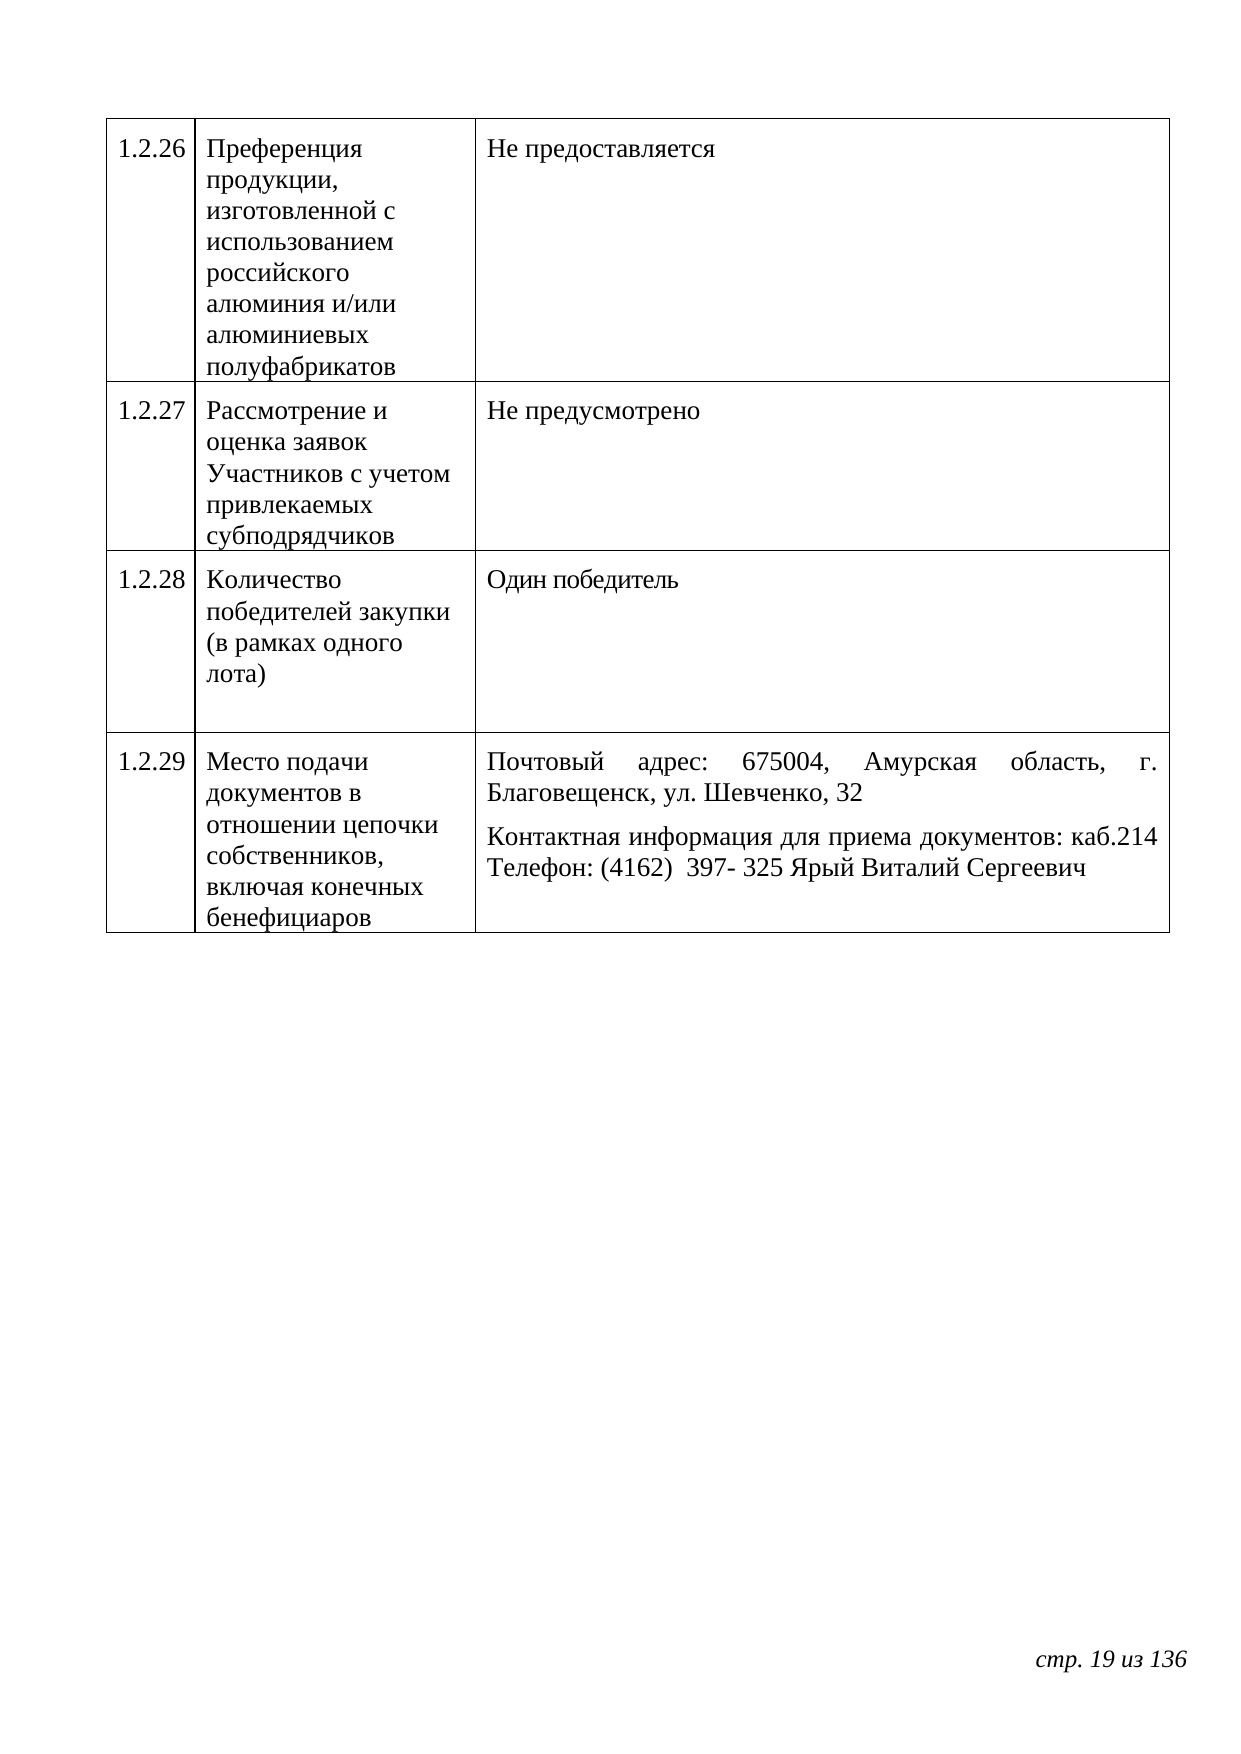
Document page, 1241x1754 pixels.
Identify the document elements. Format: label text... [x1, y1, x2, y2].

table_cell Один победитель [476, 551, 1169, 732]
table_cell Преференция продукции, изготовленной с использованием российского алюминия и/или алюминиевых полуфабрикатов [196, 119, 475, 381]
table_cell [107, 119, 194, 381]
table_cell [107, 733, 194, 932]
table_cell Количество победителей закупки (в рамках одного лота) [196, 551, 475, 732]
table_cell [107, 551, 194, 732]
table_cell [107, 382, 194, 550]
table_cell Рассмотрение и оценка заявок Участников с учетом привлекаемых субподрядчиков [196, 382, 475, 550]
table_cell Не предоставляется [476, 119, 1169, 381]
table_cell Почтовый адрес: 675004, Амурская область, г. Благовещенск, ул. Шевченко, 32 Контактная информация для приема документов: каб.214 Телефон: (4162) 397- 325 Ярый Виталий Сергеевич [476, 733, 1169, 932]
table_cell Не предусмотрено [476, 382, 1169, 550]
table_cell Место подачи документов в отношении цепочки собственников, включая конечных бенефициаров [196, 733, 475, 932]
